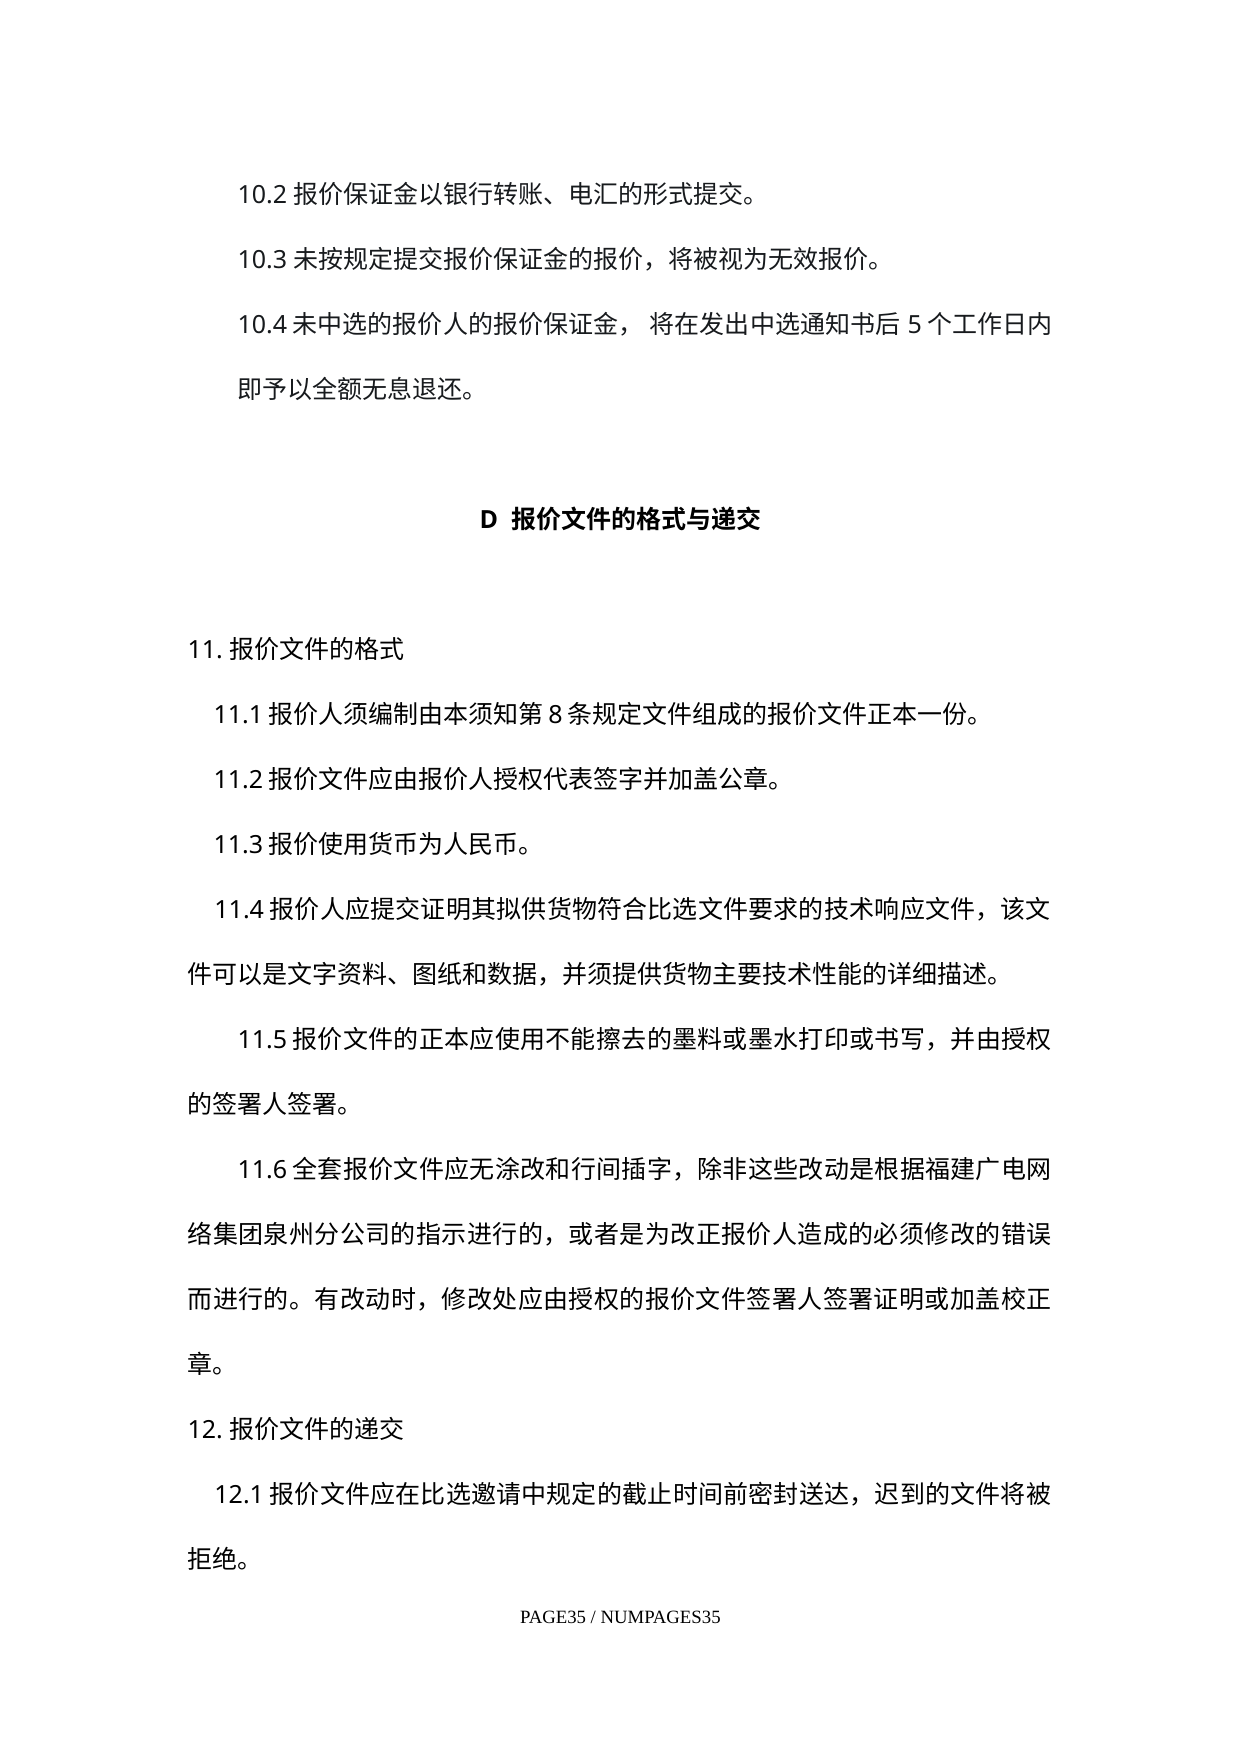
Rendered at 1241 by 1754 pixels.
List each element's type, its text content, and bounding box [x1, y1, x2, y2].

text 11.1报价人须编制由本须知第8条规定文件组成的报价文件正本一份。 [187, 680, 1053, 745]
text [187, 160, 1053, 420]
text 11.5报价文件的正本应使用不能擦去的墨料或墨水打印或书写，并由授权的签署人签署。 [187, 1005, 1053, 1135]
text 11.2报价文件应由报价人授权代表签字并加盖公章。 [187, 745, 1053, 810]
text 11.3报价使用货币为人民币。 [187, 810, 1053, 875]
text 11. 报价文件的格式 [187, 615, 1053, 680]
text 12.1报价文件应在比选邀请中规定的截止时间前密封送达，迟到的文件将被拒绝。 [187, 1460, 1053, 1590]
text 12. 报价文件的递交 [187, 1395, 1053, 1460]
text 11.6全套报价文件应无涂改和行间插字，除非这些改动是根据福建广电网络集团泉州分公司的指示进行的，或者是为改正报价人造成的必须修改的错误而进行的。有改动时，修改处应由授权的报价文件签署人签署证明或加盖校正章。 [187, 1135, 1053, 1395]
text D 报价文件的格式与递交 [187, 485, 1053, 550]
text 11.4报价人应提交证明其拟供货物符合比选文件要求的技术响应文件，该文件可以是文字资料、图纸和数据，并须提供货物主要技术性能的详细描述。 [187, 875, 1053, 1005]
